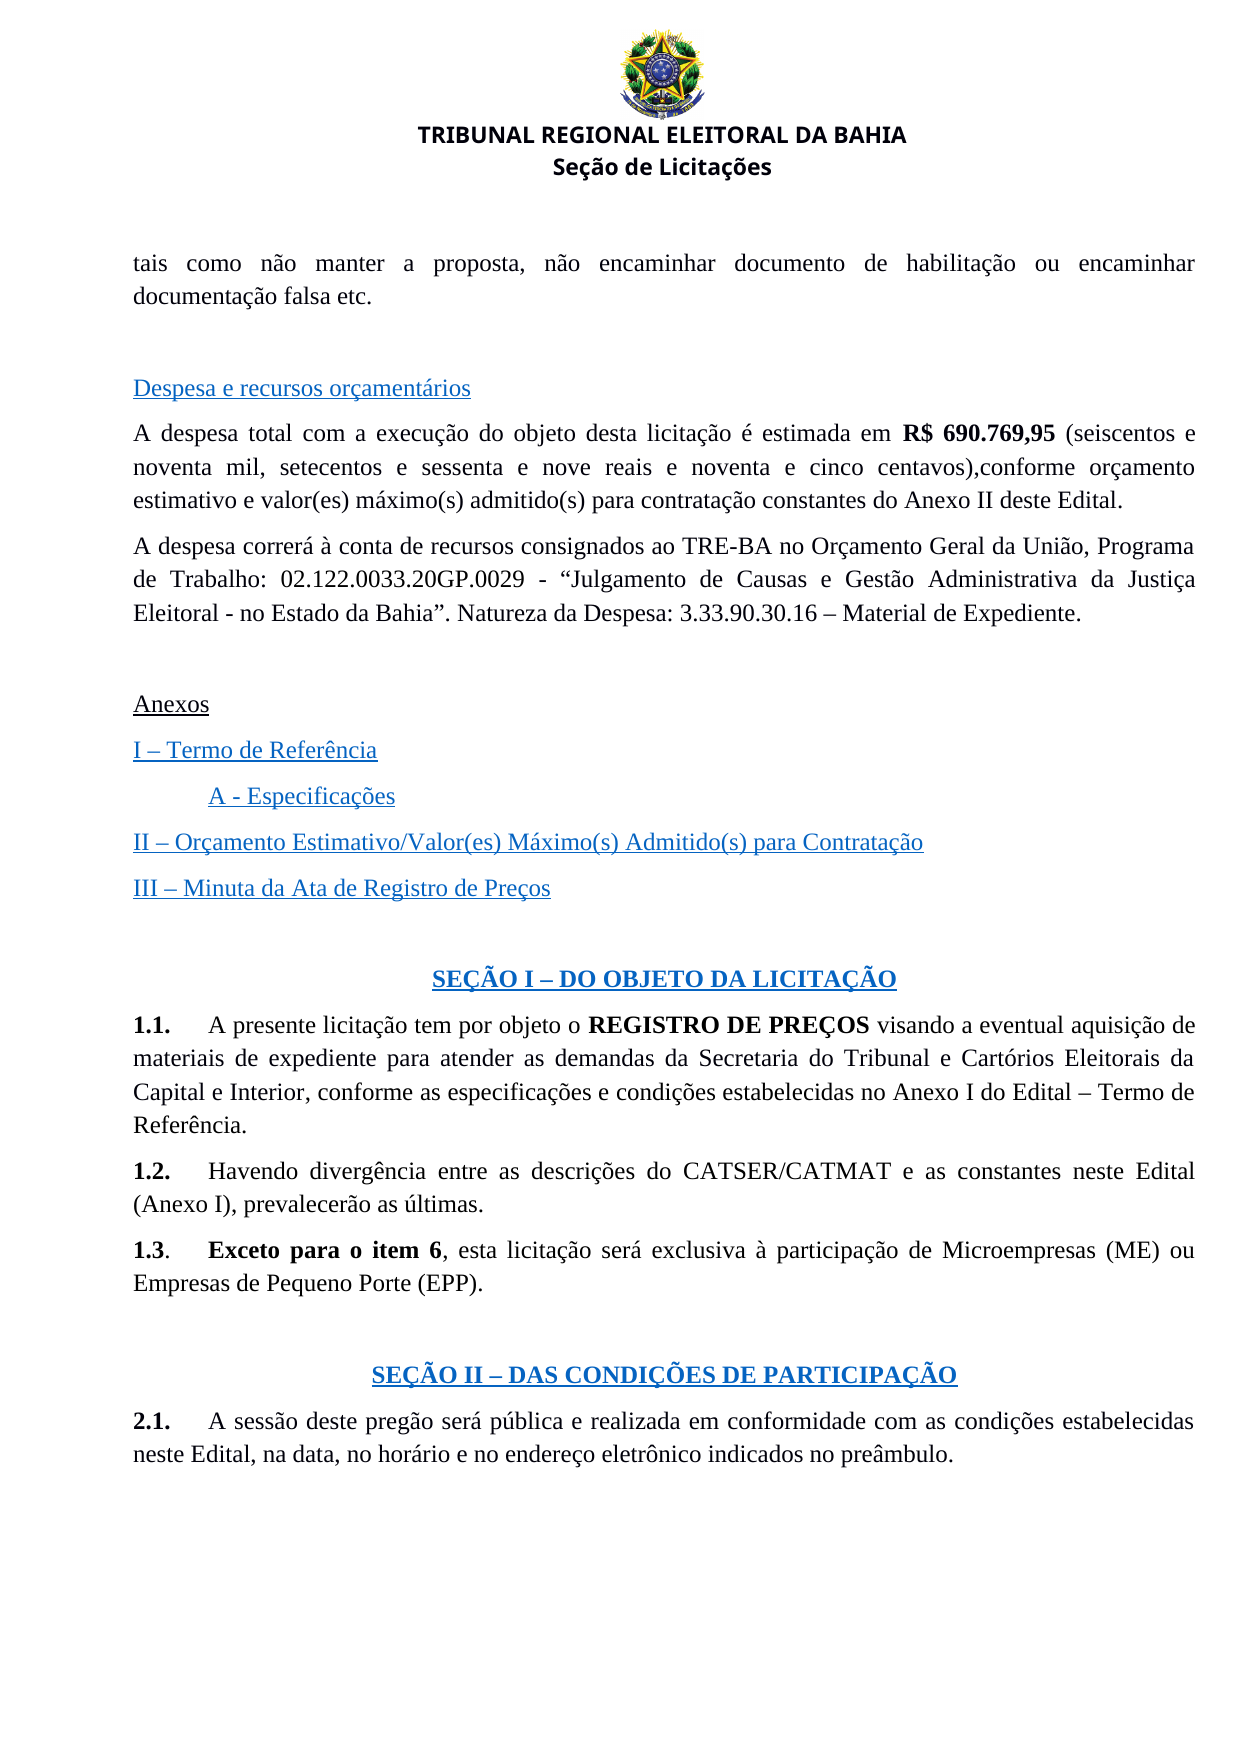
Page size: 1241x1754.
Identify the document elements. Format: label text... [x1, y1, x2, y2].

text I – Termo de Referência [133, 732, 1196, 765]
text SEÇÃO II – DAS CONDIÇÕES DE PARTICIPAÇÃO [133, 1357, 1196, 1390]
text III – Minuta da Ata de Registro de Preços [133, 869, 1196, 903]
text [133, 244, 1196, 311]
text II – Orçamento Estimativo/Valor(es) Máximo(s) Admitido(s) para Contratação [133, 823, 1196, 857]
text SEÇÃO I – DO OBJETO DA LICITAÇÃO [133, 961, 1196, 994]
text A - Especificações [133, 778, 1196, 811]
text Despesa e recursos orçamentários [133, 369, 1196, 403]
text 1.1. A presente licitação tem por objeto o REGISTRO DE PREÇOS visando a eventual aquisição de , conforme as especificações e condições estabelecidas no Anexo I do Edital – Termo de Referência. [133, 1007, 1196, 1140]
text A despesa total com a execução do objeto desta licitação é estimada em R$ 690.769,95 (seiscentos e noventa mil, setecentos e sessenta e nove reais e noventa e cinco centavos),conforme orçamento estimativo e valor(es) máximo(s) admitido(s) para contratação constantes do Anexo II deste Edital. [133, 415, 1196, 515]
text 2.1. A sessão deste pregão será pública e realizada em conformidade com as condições estabelecidas neste Edital, na data, no horário e no endereço eletrônico indicados no preâmbulo. [133, 1403, 1196, 1469]
text 1.3. Exceto para o item 6, esta licitação será exclusiva à participação de Microempresas (ME) ou Empresas de Pequeno Porte (EPP). [133, 1232, 1196, 1298]
text A despesa correrá à conta de recursos consignados ao TRE-BA no Orçamento Geral da União, Programa de Trabalho: 02.122.0033.20GP.0029 - “Julgamento de Causas e Gestão Administrativa da Justiça Eleitoral - no Estado da Bahia”. Natureza da Despesa: 3.33.90.30.16 – Material de Expediente. [133, 528, 1196, 628]
text Anexos [133, 686, 1196, 719]
text 1.2. Havendo divergência entre as descrições do CATSER/CATMAT e as constantes neste Edital (Anexo I), prevalecerão as últimas. [133, 1153, 1196, 1219]
